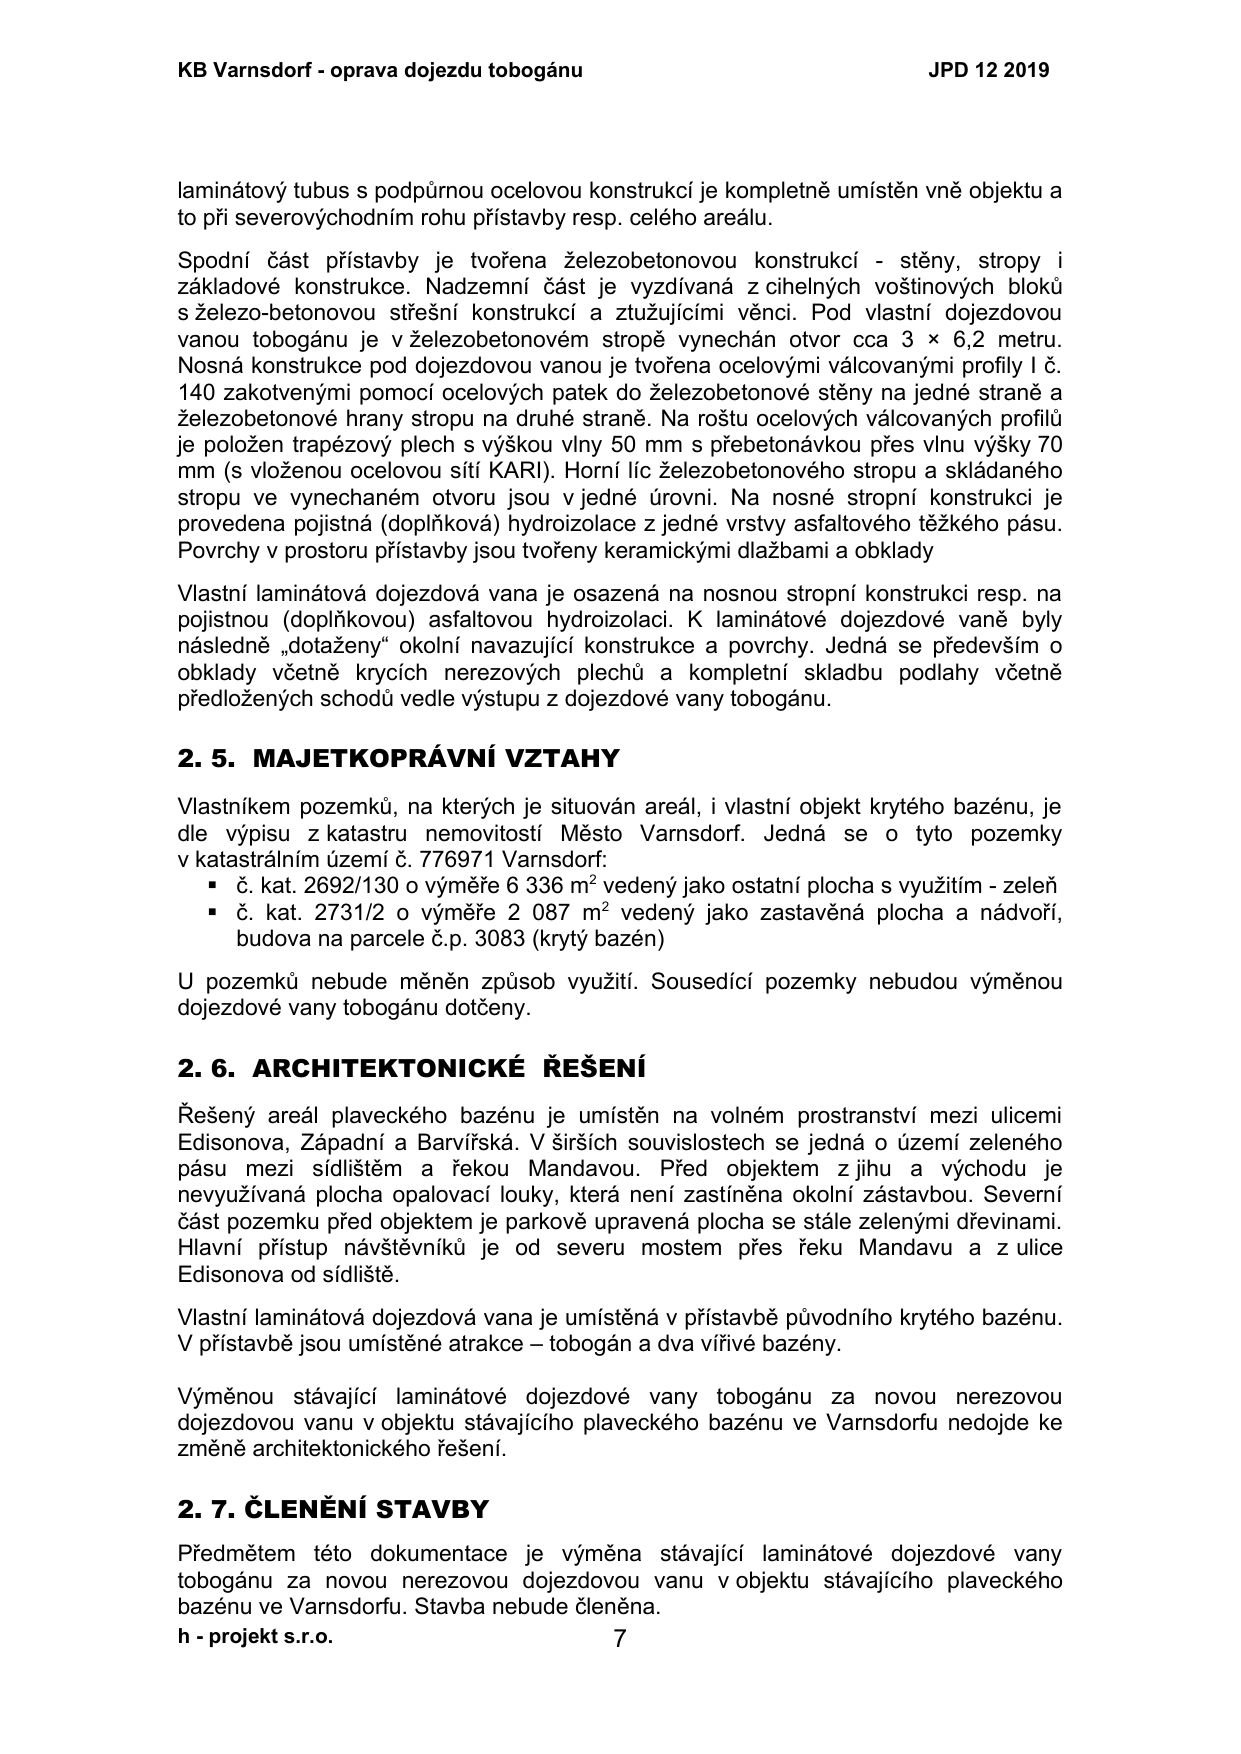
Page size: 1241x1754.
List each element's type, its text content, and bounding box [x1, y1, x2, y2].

text Řešený areál plaveckého bazénu je umístěn na volném prostranství mezi ulicemi Edisonova, Západní a Barvířská. V širších souvislostech se jedná o území zeleného pásu mezi sídlištěm a řekou Mandavou. Před objektem z jihu a východu je nevyužívaná plocha opalovací louky, která není zastíněna okolní zástavbou. Severní část pozemku před objektem je parkově upravená plocha se stále zelenými dřevinami. Hlavní přístup návštěvníků je od severu mostem přes řeku Mandavu a z ulice Edisonova od sídliště. [177, 1102, 1063, 1287]
text 2. 5. Majetkoprávní vztahy [177, 740, 1063, 776]
text Výměnou stávající laminátové dojezdové vany tobogánu za novou nerezovou dojezdovou vanu v objektu stávajícího plaveckého bazénu ve Varnsdorfu nedojde ke změně architektonického řešení. [177, 1383, 1063, 1462]
text Vlastní laminátová dojezdová vana je umístěná v přístavbě původního krytého bazénu. V přístavbě jsou umístěné atrakce – tobogán a dva vířivé bazény. [177, 1304, 1063, 1356]
text 2. 7. ČLENĚNÍ STAVBY [177, 1491, 1063, 1526]
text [177, 177, 1063, 230]
text U pozemků nebude měněn způsob využití. Sousedící pozemky nebudou výměnou dojezdové vany tobogánu dotčeny. [177, 968, 1063, 1021]
text Vlastníkem pozemků, na kterých je situován areál, i vlastní objekt krytého bazénu, je dle výpisu z katastru nemovitostí Město Varnsdorf. Jedná se o tyto pozemky v katastrálním území č. 776971 Varnsdorf: [177, 793, 1063, 872]
list č. kat. 2692/130 o výměře vedený jako ostatní plocha s využitím - zeleň [207, 872, 1063, 898]
text Předmětem této dokumentace je výměna stávající laminátové dojezdové vany tobogánu za novou nerezovou dojezdovou vanu v objektu stávajícího plaveckého bazénu ve Varnsdorfu. Stavba nebude členěna. [177, 1540, 1063, 1619]
text Spodní část přístavby je tvořena železobetonovou konstrukcí - stěny, stropy i základové konstrukce. Nadzemní část je vyzdívaná z cihelných voštinových bloků s železo-betonovou střešní konstrukcí a ztužujícími věnci. Pod vlastní dojezdovou vanou tobogánu je v železobetonovém stropě vynechán otvor cca 3 × 6,2 metru. Nosná konstrukce pod dojezdovou vanou je tvořena ocelovými válcovanými profily I č. 140 zakotvenými pomocí ocelových patek do železobetonové stěny na jedné straně a železobetonové hrany stropu na druhé straně. Na roštu ocelových válcovaných profilů je položen trapézový plech s výškou vlny 50 mm s přebetonávkou přes vlnu výšky 70 mm (s vloženou ocelovou sítí KARI). Horní líc železobetonového stropu a skládaného stropu ve vynechaném otvoru jsou v jedné úrovni. Na nosné stropní konstrukci je provedena pojistná (doplňková) hydroizolace z jedné vrstvy asfaltového těžkého pásu. Povrchy v prostoru přístavby jsou tvořeny keramickými dlažbami a obklady [177, 247, 1063, 563]
text 2. 6. ARCHITEKTONICKÉ ŘEŠENÍ [177, 1049, 1063, 1085]
text Vlastní laminátová dojezdová vana je osazená na nosnou stropní konstrukci resp. na pojistnou (doplňkovou) asfaltovou hydroizolaci. K laminátové dojezdové vaně byly následně „dotaženy“ okolní navazující konstrukce a povrchy. Jedná se především o obklady včetně krycích nerezových plechů a kompletní skladbu podlahy včetně předložených schodů vedle výstupu z dojezdové vany tobogánu. [177, 580, 1063, 711]
list č. kat. 2731/2 o výměře vedený jako zastavěná plocha a nádvoří, budova na parcele č.p. 3083 (krytý bazén) [207, 898, 1063, 951]
